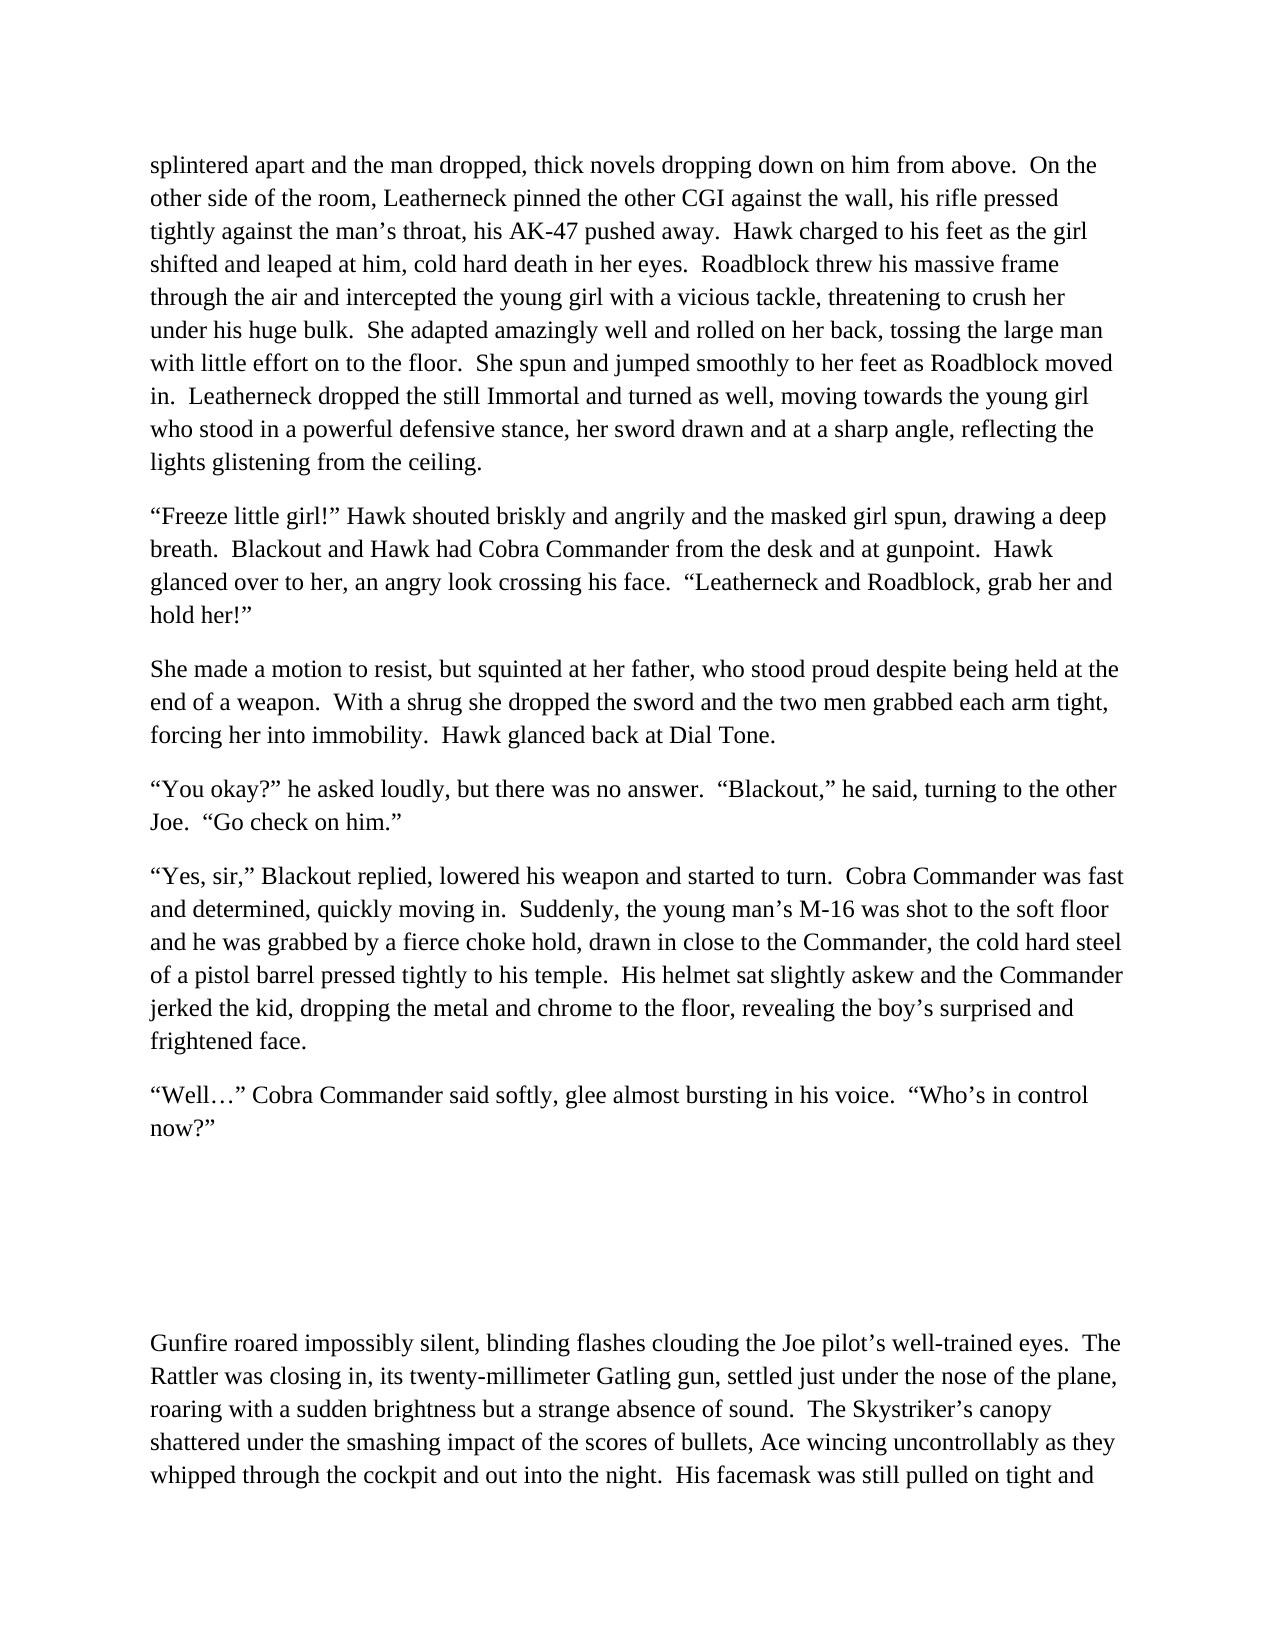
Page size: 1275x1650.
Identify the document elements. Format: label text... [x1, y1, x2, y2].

text She made a motion to resist, but squinted at her father, who stood proud despite being held at the end of a weapon. With a shrug she dropped the sword and the two men grabbed each arm tight, forcing her into immobility. Hawk glanced back at Dial Tone. [150, 654, 1125, 749]
text “Yes, sir,” Blackout replied, lowered his weapon and started to turn. Cobra Commander was fast and determined, quickly moving in. Suddenly, the young man’s M-16 was shot to the soft floor and he was grabbed by a fierce choke hold, drawn in close to the Commander, the cold hard steel of a pistol barrel pressed tightly to his temple. His helmet sat slightly askew and the Commander jerked the kid, dropping the metal and chrome to the floor, revealing the boy’s surprised and frightened face. [150, 861, 1125, 1054]
text “You okay?” he asked loudly, but there was no answer. “Blackout,” he said, turning to the other Joe. “Go check on him.” [150, 774, 1125, 836]
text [150, 1328, 1125, 1489]
text “Well…” Cobra Commander said softly, glee almost bursting in his voice. “Who’s in control now?” [150, 1080, 1125, 1141]
text “Freeze little girl!” Hawk shouted briskly and angrily and the masked girl spun, drawing a deep breath. Blackout and Hawk had Cobra Commander from the desk and at gunpoint. Hawk glanced over to her, an angry look crossing his face. “Leatherneck and Roadblock, grab her and hold her!” [150, 501, 1125, 629]
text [150, 150, 1125, 476]
